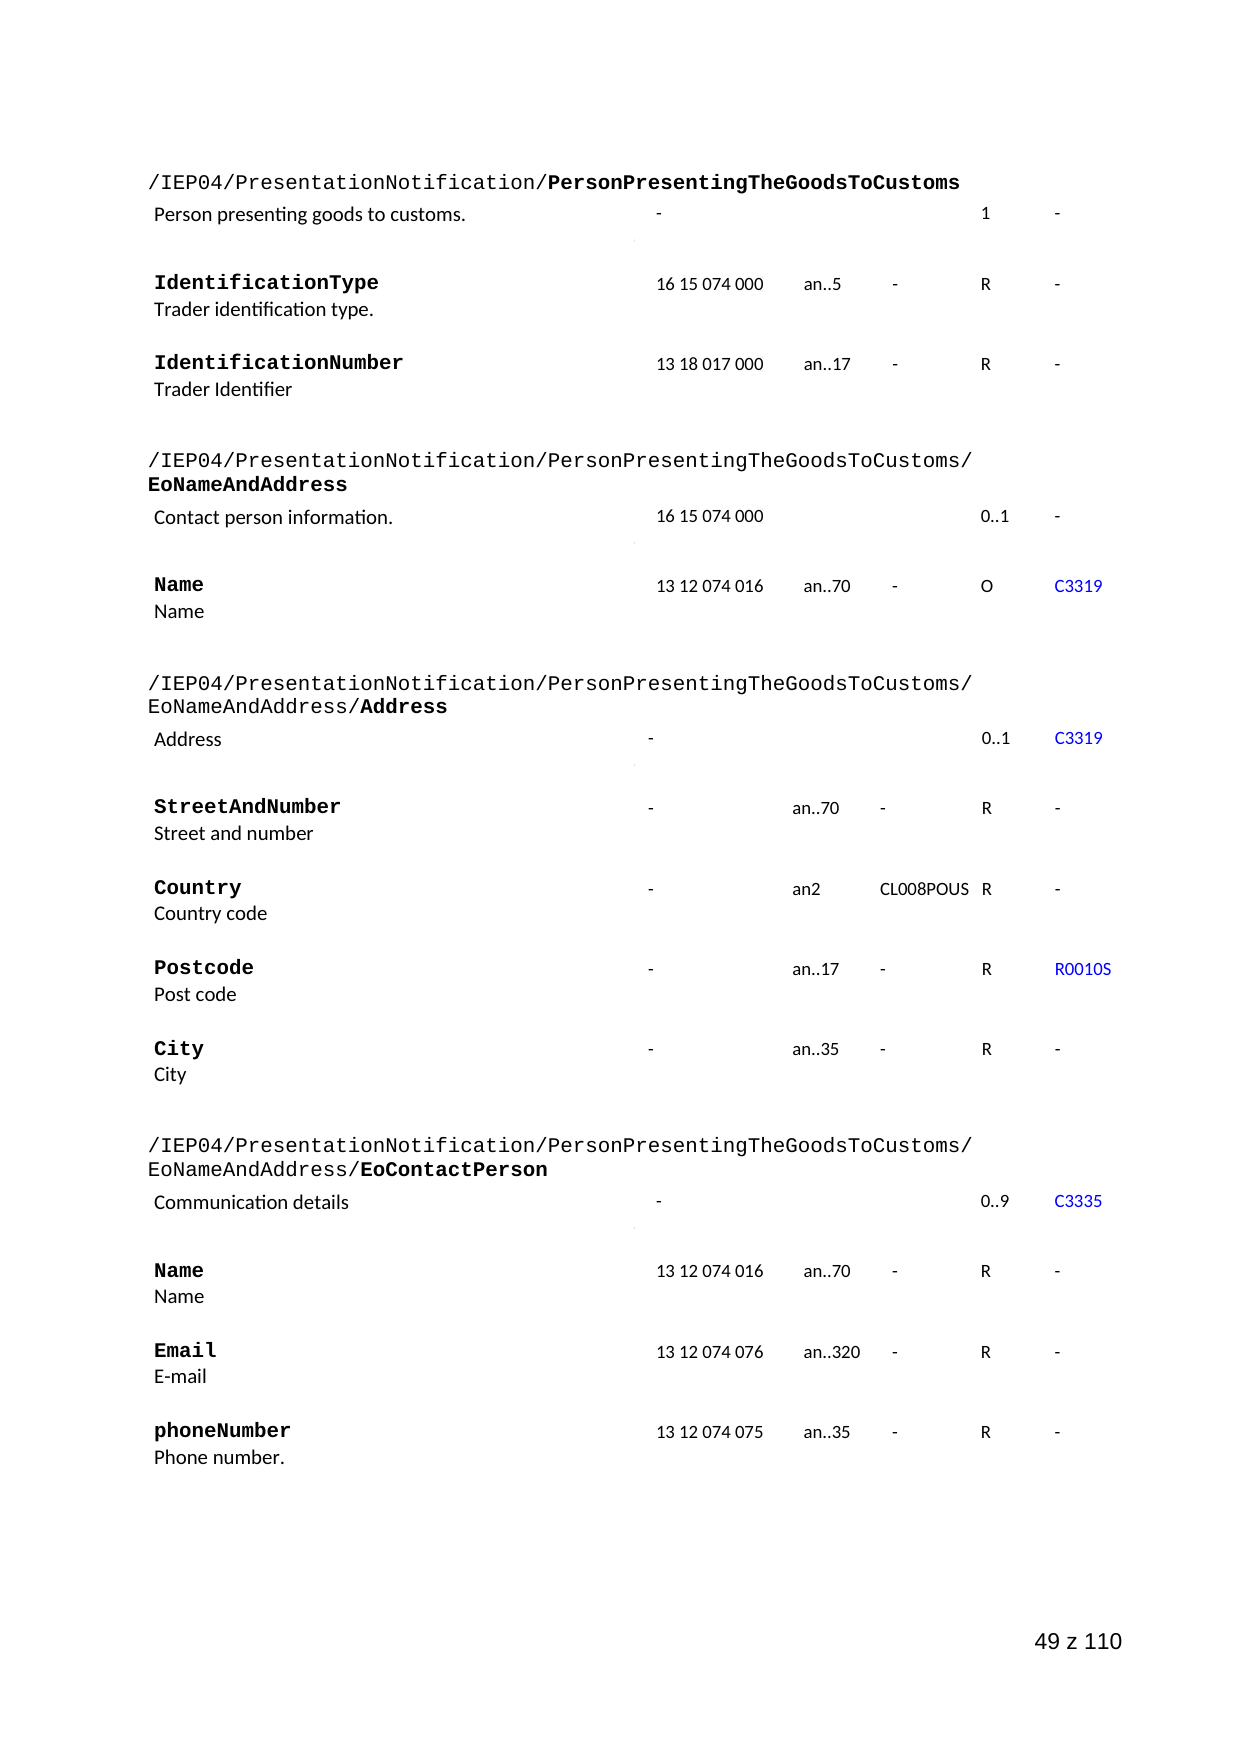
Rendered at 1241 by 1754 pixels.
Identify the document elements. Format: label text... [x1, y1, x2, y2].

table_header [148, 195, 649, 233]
text /IEP04/PresentationNotification/PersonPresentingTheGoodsToCustoms/EoNameAndAddress/EoContactPerson [148, 1136, 1122, 1183]
text /IEP04/PresentationNotification/PersonPresentingTheGoodsToCustoms/EoNameAndAddress [148, 450, 1122, 498]
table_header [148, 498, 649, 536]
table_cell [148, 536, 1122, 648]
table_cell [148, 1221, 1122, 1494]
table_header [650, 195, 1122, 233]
text /IEP04/PresentationNotification/PersonPresentingTheGoodsToCustoms [148, 172, 1122, 195]
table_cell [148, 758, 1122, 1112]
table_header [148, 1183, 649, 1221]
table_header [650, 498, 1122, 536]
text /IEP04/PresentationNotification/PersonPresentingTheGoodsToCustoms/EoNameAndAddress/Address [148, 672, 1122, 720]
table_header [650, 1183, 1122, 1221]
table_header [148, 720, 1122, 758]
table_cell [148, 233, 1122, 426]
